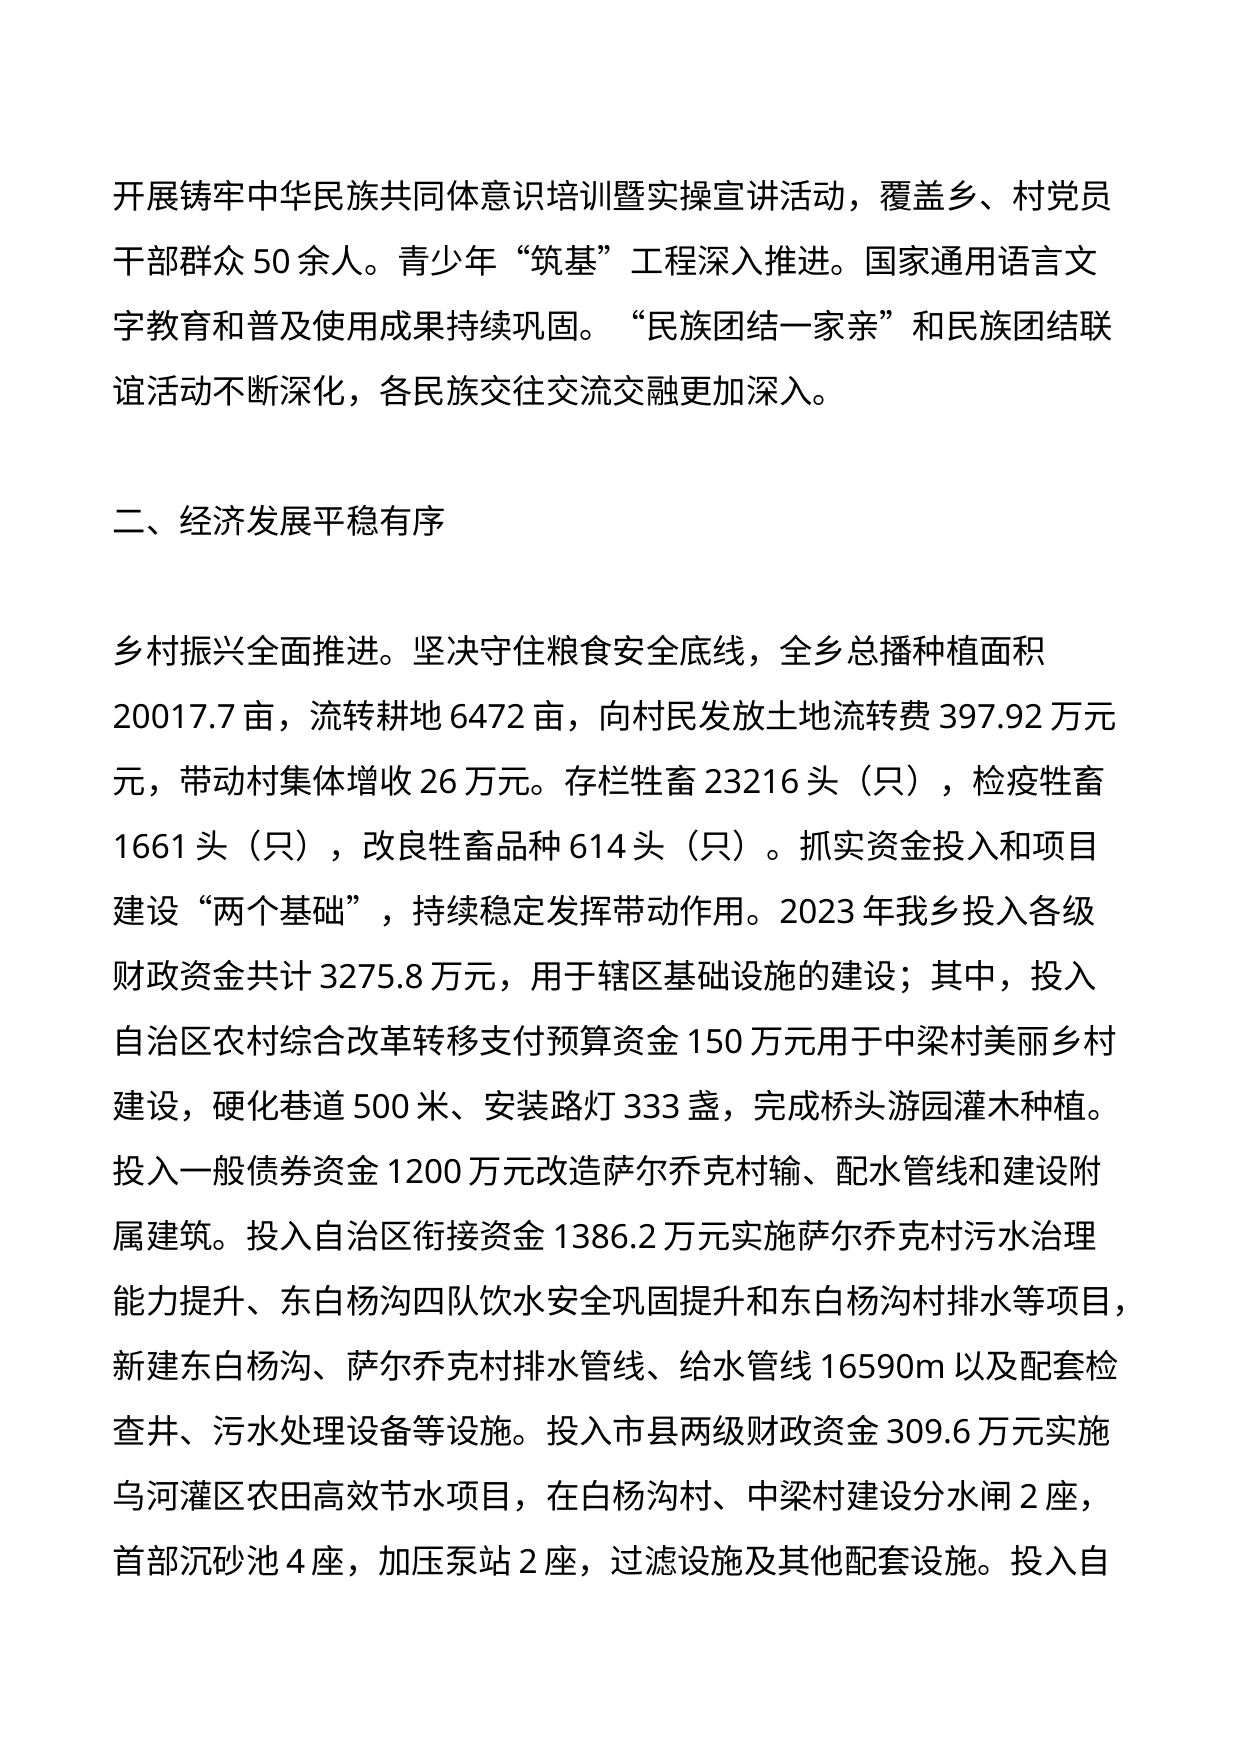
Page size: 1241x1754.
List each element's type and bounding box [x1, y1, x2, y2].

text [112, 162, 1128, 1592]
